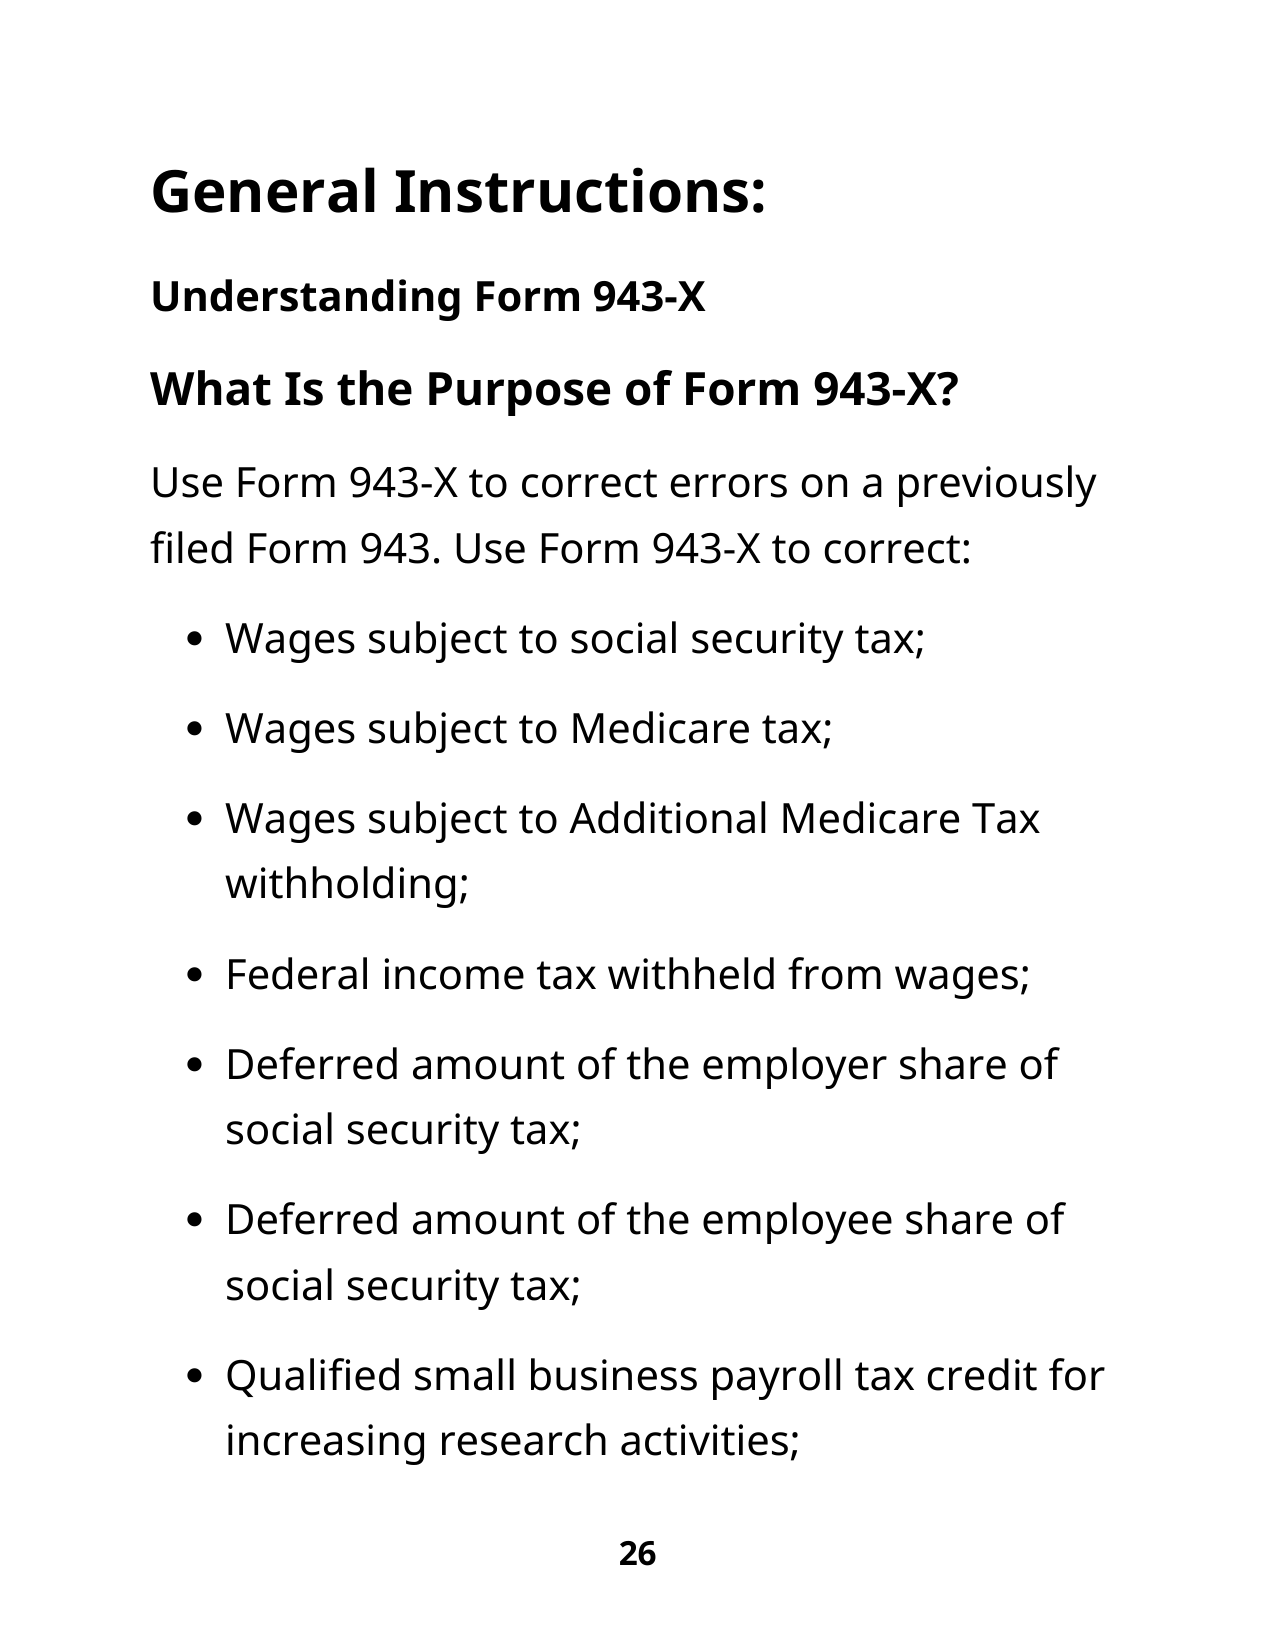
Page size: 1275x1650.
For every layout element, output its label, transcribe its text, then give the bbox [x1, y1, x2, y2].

text Wages subject to Medicare tax; [187, 699, 1125, 756]
text Wages subject to Additional Medicare Tax withholding; [187, 789, 1125, 911]
subtitle General Instructions: [150, 150, 1125, 229]
text Deferred amount of the employee share of social security tax; [187, 1190, 1125, 1312]
text Wages subject to social security tax; [187, 609, 1125, 665]
text Understanding Form 943-X [150, 266, 1125, 323]
text Federal income tax withheld from wages; [187, 944, 1125, 1001]
text Qualified small business payroll tax credit for increasing research activities; [187, 1346, 1125, 1467]
text Deferred amount of the employer share of social security tax; [187, 1035, 1125, 1157]
subtitle What Is the Purpose of Form 943-X? [150, 357, 1125, 419]
text Use Form 943-X to correct errors on a previously filed Form 943. Use Form 943-X to correct: [150, 453, 1125, 575]
